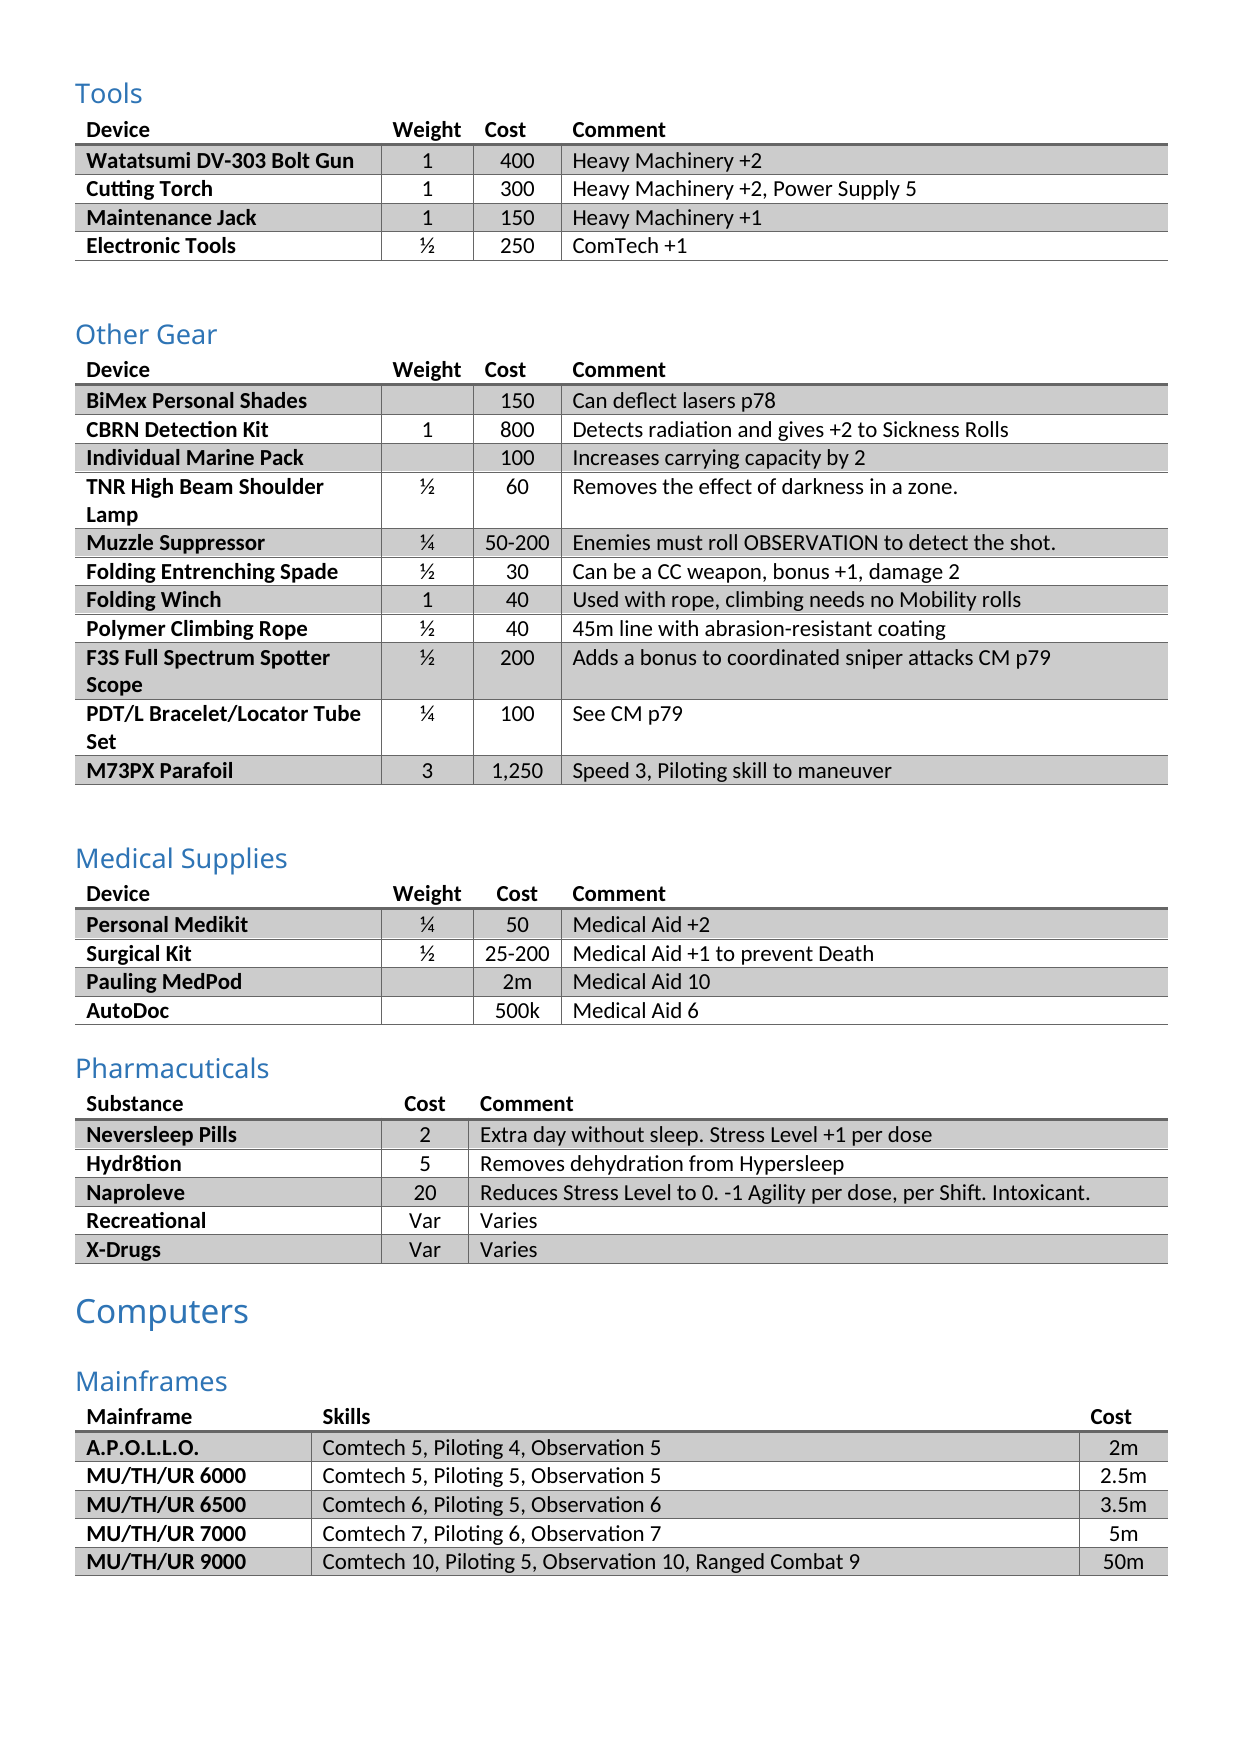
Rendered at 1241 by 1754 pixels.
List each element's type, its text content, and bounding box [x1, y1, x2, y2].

table_cell MU/TH/UR 6000 [75, 1462, 311, 1490]
subtitle Other Gear [75, 315, 1165, 352]
table_cell PDT/L Bracelet/Locator Tube Set [75, 700, 381, 755]
table_header Cost [1079, 1402, 1168, 1430]
table_cell 150 [474, 386, 561, 414]
table_header Cost [473, 355, 561, 383]
table_cell Comtech 5, Piloting 5, Observation 5 [312, 1462, 1079, 1490]
table_cell Heavy Machinery +2, Power Supply 5 [562, 175, 1168, 202]
table_cell See CM p79 [562, 700, 1168, 755]
table_cell 60 [474, 473, 561, 528]
table_cell ½ [382, 558, 473, 585]
table_cell 5m [1080, 1519, 1168, 1547]
table_cell 250 [474, 232, 561, 259]
table_cell 30 [474, 558, 561, 585]
table_cell Individual Marine Pack [75, 444, 381, 471]
table_cell 50-200 [474, 529, 561, 556]
table_cell ¼ [382, 700, 473, 755]
table_cell Muzzle Suppressor [75, 529, 381, 556]
table_header Weight [381, 879, 473, 907]
table_cell ComTech +1 [562, 232, 1168, 259]
table_cell 1 [382, 175, 473, 202]
table_cell Comtech 10, Piloting 5, Observation 10, Ranged Combat 9 [312, 1548, 1079, 1575]
table_cell Comtech 5, Piloting 4, Observation 5 [312, 1433, 1079, 1461]
table_cell 100 [474, 700, 561, 755]
table_header Device [75, 355, 381, 383]
table_cell 400 [474, 146, 561, 174]
table_cell Medical Aid 10 [562, 968, 1168, 996]
table_cell MU/TH/UR 7000 [75, 1519, 311, 1547]
table_cell TNR High Beam Shoulder Lamp [75, 473, 381, 528]
table_cell 25-200 [474, 940, 561, 967]
table_cell [382, 997, 473, 1024]
table_header Weight [381, 115, 473, 143]
table_cell Hydr8tion [75, 1150, 381, 1177]
table_cell Medical Aid 6 [562, 997, 1168, 1024]
table_cell 1 [382, 415, 473, 443]
table_cell 2.5m [1080, 1462, 1168, 1490]
table_cell ½ [382, 615, 473, 642]
table_header Device [75, 115, 381, 143]
table_cell Surgical Kit [75, 940, 381, 967]
table_cell Detects radiation and gives +2 to Sickness Rolls [562, 415, 1168, 443]
table_cell 1 [382, 586, 473, 613]
table_cell Can be a CC weapon, bonus +1, damage 2 [562, 558, 1168, 585]
table_header Comment [561, 115, 1168, 143]
table_cell Reduces Stress Level to 0. -1 Agility per dose, per Shift. Intoxicant. [469, 1178, 1168, 1206]
table_cell 300 [474, 175, 561, 202]
table_cell F3S Full Spectrum Spotter Scope [75, 643, 381, 699]
table_cell Watatsumi DV-303 Bolt Gun [75, 146, 381, 174]
subtitle Pharmacuticals [75, 1049, 1165, 1086]
table_cell X-Drugs [75, 1235, 381, 1263]
table_cell Folding Winch [75, 586, 381, 613]
table_header Device [75, 879, 381, 907]
table_cell 2m [474, 968, 561, 996]
table_cell MU/TH/UR 6500 [75, 1491, 311, 1518]
table_cell Neversleep Pills [75, 1121, 381, 1148]
table_cell Recreational [75, 1207, 381, 1234]
table_cell Medical Aid +2 [562, 910, 1168, 938]
table_cell ½ [382, 473, 473, 528]
table_header Substance [75, 1089, 381, 1117]
table_cell Heavy Machinery +1 [562, 204, 1168, 231]
table_cell 3 [382, 756, 473, 784]
table_cell A.P.O.L.L.O. [75, 1433, 311, 1461]
table_cell Enemies must roll OBSERVATION to detect the shot. [562, 529, 1168, 556]
table_cell 40 [474, 615, 561, 642]
table_header Cost [473, 879, 561, 907]
table_cell Personal Medikit [75, 910, 381, 938]
table_header Cost [473, 115, 561, 143]
table_cell Polymer Climbing Rope [75, 615, 381, 642]
table_cell 50 [474, 910, 561, 938]
table_cell 500k [474, 997, 561, 1024]
table_cell Increases carrying capacity by 2 [562, 444, 1168, 471]
table_cell ½ [382, 232, 473, 259]
table_header Comment [469, 1089, 1168, 1117]
table_cell Adds a bonus to coordinated sniper attacks CM p79 [562, 643, 1168, 699]
table_cell Naproleve [75, 1178, 381, 1206]
table_cell Varies [469, 1235, 1168, 1263]
table_cell Maintenance Jack [75, 204, 381, 231]
table_cell ¼ [382, 910, 473, 938]
table_cell 1,250 [474, 756, 561, 784]
table_cell 2m [1080, 1433, 1168, 1461]
table_header Cost [381, 1089, 469, 1117]
subtitle Tools [75, 75, 1165, 112]
table_cell Can deflect lasers p78 [562, 386, 1168, 414]
table_header Comment [561, 355, 1168, 383]
table_cell 200 [474, 643, 561, 699]
table_cell ½ [382, 940, 473, 967]
table_header Comment [561, 879, 1168, 907]
table_cell ¼ [382, 529, 473, 556]
table_header Skills [311, 1402, 1079, 1430]
table_cell Folding Entrenching Spade [75, 558, 381, 585]
table_cell AutoDoc [75, 997, 381, 1024]
table_cell Removes the effect of darkness in a zone. [562, 473, 1168, 528]
table_cell Comtech 6, Piloting 5, Observation 6 [312, 1491, 1079, 1518]
table_cell Heavy Machinery +2 [562, 146, 1168, 174]
table_cell CBRN Detection Kit [75, 415, 381, 443]
table_cell Used with rope, climbing needs no Mobility rolls [562, 586, 1168, 613]
table_cell 1 [382, 204, 473, 231]
table_header Mainframe [75, 1402, 311, 1430]
table_cell 5 [382, 1150, 468, 1177]
table_cell Pauling MedPod [75, 968, 381, 996]
table_cell 1 [382, 146, 473, 174]
subtitle Computers [75, 1288, 1165, 1334]
table_cell [382, 968, 473, 996]
table_cell 20 [382, 1178, 468, 1206]
table_cell Medical Aid +1 to prevent Death [562, 940, 1168, 967]
table_cell Var [382, 1235, 468, 1263]
table_cell [382, 444, 473, 471]
subtitle Medical Supplies [75, 839, 1165, 876]
table_cell M73PX Parafoil [75, 756, 381, 784]
subtitle Mainframes [75, 1362, 1165, 1399]
table_cell Cutting Torch [75, 175, 381, 202]
table_cell 2 [382, 1121, 468, 1148]
table_cell 40 [474, 586, 561, 613]
table_cell 800 [474, 415, 561, 443]
table_cell Var [382, 1207, 468, 1234]
table_cell Extra day without sleep. Stress Level +1 per dose [469, 1121, 1168, 1148]
table_cell 100 [474, 444, 561, 471]
table_cell MU/TH/UR 9000 [75, 1548, 311, 1575]
table_cell 3.5m [1080, 1491, 1168, 1518]
table_cell 50m [1080, 1548, 1168, 1575]
table_cell 150 [474, 204, 561, 231]
table_cell [382, 386, 473, 414]
table_cell Removes dehydration from Hypersleep [469, 1150, 1168, 1177]
table_cell BiMex Personal Shades [75, 386, 381, 414]
table_header Weight [381, 355, 473, 383]
table_cell ½ [382, 643, 473, 699]
table_cell Varies [469, 1207, 1168, 1234]
table_cell Speed 3, Piloting skill to maneuver [562, 756, 1168, 784]
table_cell Electronic Tools [75, 232, 381, 259]
table_cell 45m line with abrasion-resistant coating [562, 615, 1168, 642]
table_cell Comtech 7, Piloting 6, Observation 7 [312, 1519, 1079, 1547]
